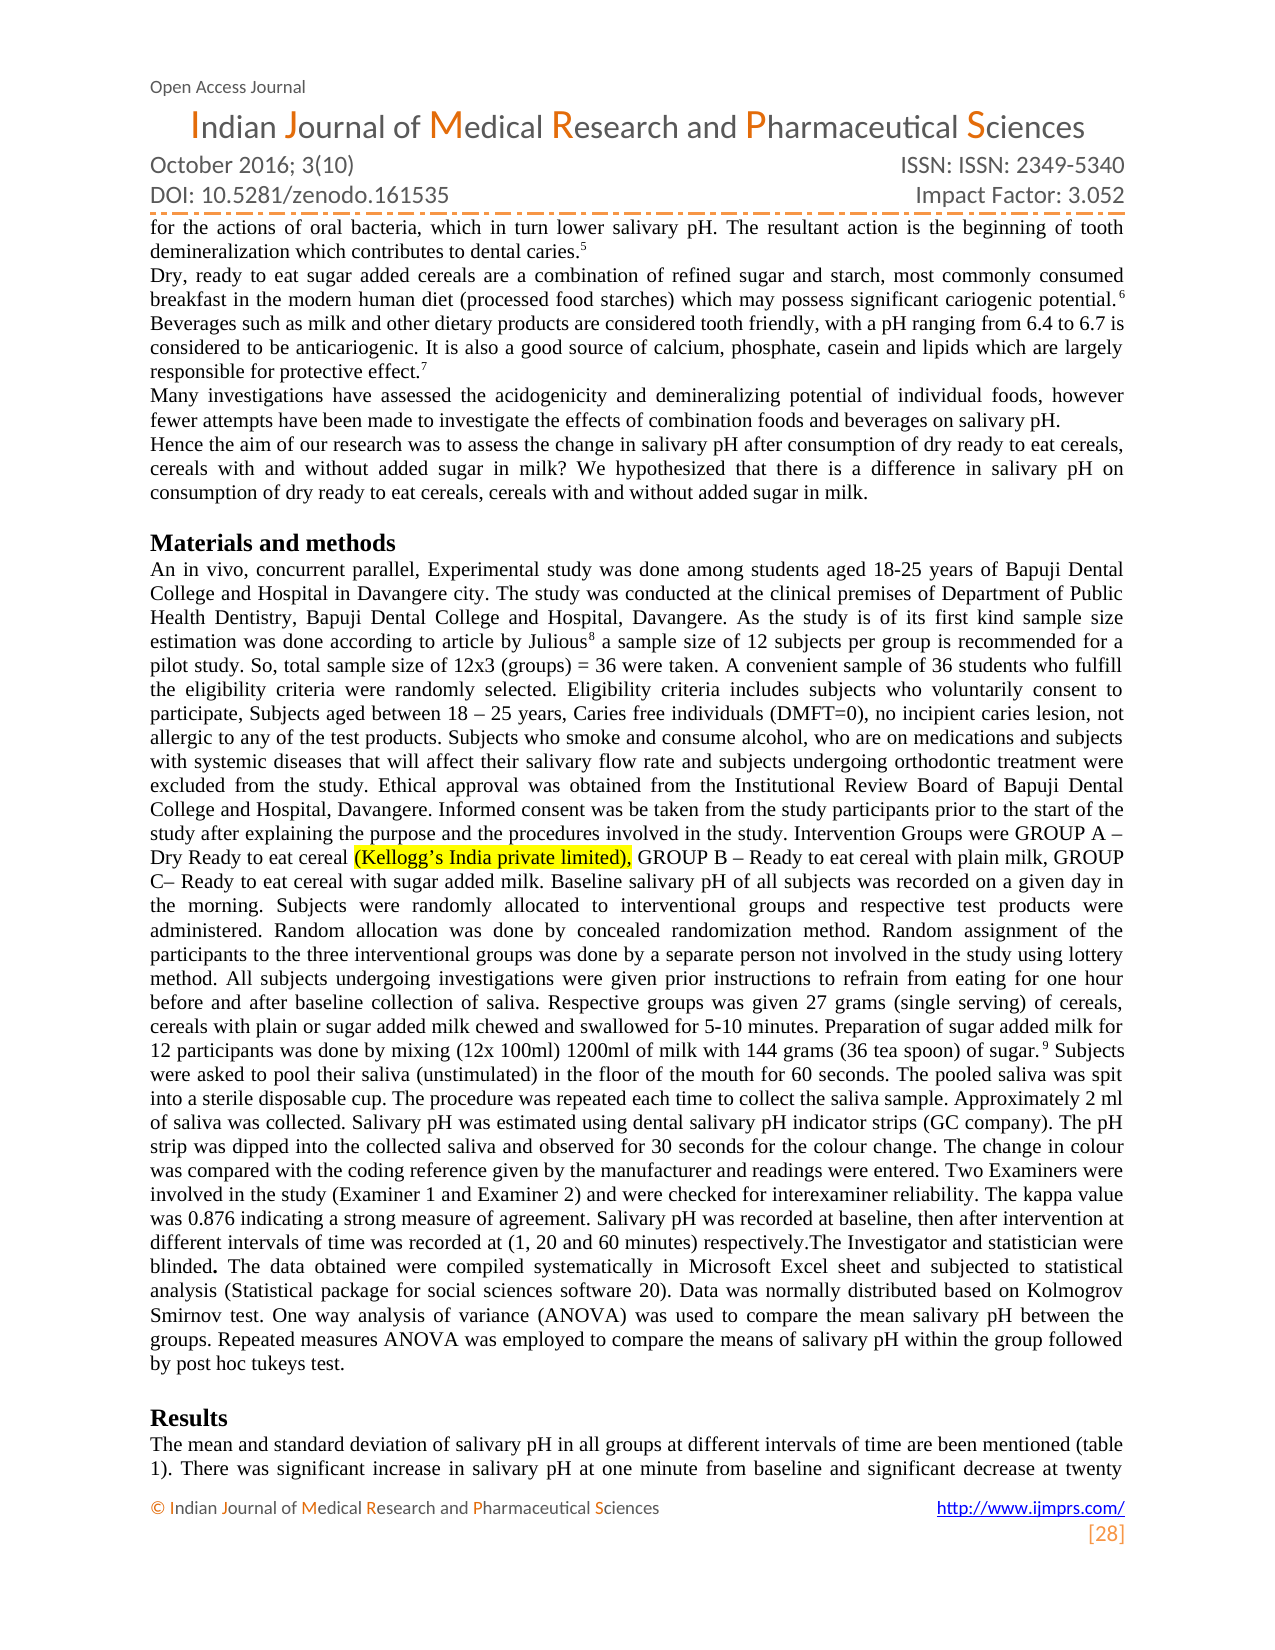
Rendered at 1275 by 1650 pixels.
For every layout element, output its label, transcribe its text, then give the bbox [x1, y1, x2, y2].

text Many investigations have assessed the acidogenicity and demineralizing potential of individual foods, however fewer attempts have been made to investigate the effects of combination foods and beverages on salivary pH. [150, 383, 1125, 432]
text Materials and methods [150, 528, 1125, 557]
text Hence the aim of our research was to assess the change in salivary pH after consumption of dry ready to eat cereals, cereals with and without added sugar in milk? We hypothesized that there is a difference in salivary pH on consumption of dry ready to eat cereals, cereals with and without added sugar in milk. [150, 432, 1125, 504]
text An in vivo, concurrent parallel, Experimental study was done among students aged 18-25 years of Bapuji Dental College and Hospital in Davangere city. The study was conducted at the clinical premises of Department of Public Health Dentistry, Bapuji Dental College and Hospital, Davangere. As the study is of its first kind sample size estimation was done according to article by Julious8 a sample size of 12 subjects per group is recommended for a pilot study. So, total sample size of 12x3 (groups) = 36 were taken. A convenient sample of 36 students who fulfill the eligibility criteria were randomly selected. Eligibility criteria includes subjects who voluntarily consent to participate, Subjects aged between 18 – 25 years, Caries free individuals (DMFT=0), no incipient caries lesion, not allergic to any of the test products. Subjects who smoke and consume alcohol, who are on medications and subjects with systemic diseases that will affect their salivary flow rate and subjects undergoing orthodontic treatment were excluded from the study. Ethical approval was obtained from the Institutional Review Board of Bapuji Dental College and Hospital, Davangere. Informed consent was be taken from the study participants prior to the start of the study after explaining the purpose and the procedures involved in the study. Intervention Groups were GROUP A – Dry Ready to eat cereal (Kellogg’s India private limited), GROUP B – Ready to eat cereal with plain milk, GROUP C– Ready to eat cereal with sugar added milk. Baseline salivary pH of all subjects was recorded on a given day in the morning. Subjects were randomly allocated to interventional groups and respective test products were administered. Random allocation was done by concealed randomization method. Random assignment of the participants to the three interventional groups was done by a separate person not involved in the study using lottery method. All subjects undergoing investigations were given prior instructions to refrain from eating for one hour before and after baseline collection of saliva. Respective groups was given 27 grams (single serving) of cereals, cereals with plain or sugar added milk chewed and swallowed for 5-10 minutes. Preparation of sugar added milk for 12 participants was done by mixing (12x 100ml) 1200ml of milk with 144 grams (36 tea spoon) of sugar.9 Subjects were asked to pool their saliva (unstimulated) in the floor of the mouth for 60 seconds. The pooled saliva was spit into a sterile disposable cup. The procedure was repeated each time to collect the saliva sample. Approximately 2 ml of saliva was collected. Salivary pH was estimated using dental salivary pH indicator strips (GC company). The pH strip was dipped into the collected saliva and observed for 30 seconds for the colour change. The change in colour was compared with the coding reference given by the manufacturer and readings were entered. Two Examiners were involved in the study (Examiner 1 and Examiner 2) and were checked for interexaminer reliability. The kappa value was 0.876 indicating a strong measure of agreement. Salivary pH was recorded at baseline, then after intervention at different intervals of time was recorded at (1, 20 and 60 minutes) respectively.The Investigator and statistician were blinded. The data obtained were compiled systematically in Microsoft Excel sheet and subjected to statistical analysis (Statistical package for social sciences software 20). Data was normally distributed based on Kolmogrov Smirnov test. One way analysis of variance (ANOVA) was used to compare the mean salivary pH between the groups. Repeated measures ANOVA was employed to compare the means of salivary pH within the group followed by post hoc tukeys test. [150, 557, 1125, 1375]
text Results [150, 1403, 1125, 1432]
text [150, 1432, 1125, 1480]
text Dry, ready to eat sugar added cereals are a combination of refined sugar and starch, most commonly consumed breakfast in the modern human diet (processed food starches) which may possess significant cariogenic potential.6 Beverages such as milk and other dietary products are considered tooth friendly, with a pH ranging from 6.4 to 6.7 is considered to be anticariogenic. It is also a good source of calcium, phosphate, casein and lipids which are largely responsible for protective effect.7 [150, 263, 1125, 383]
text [150, 215, 1125, 263]
